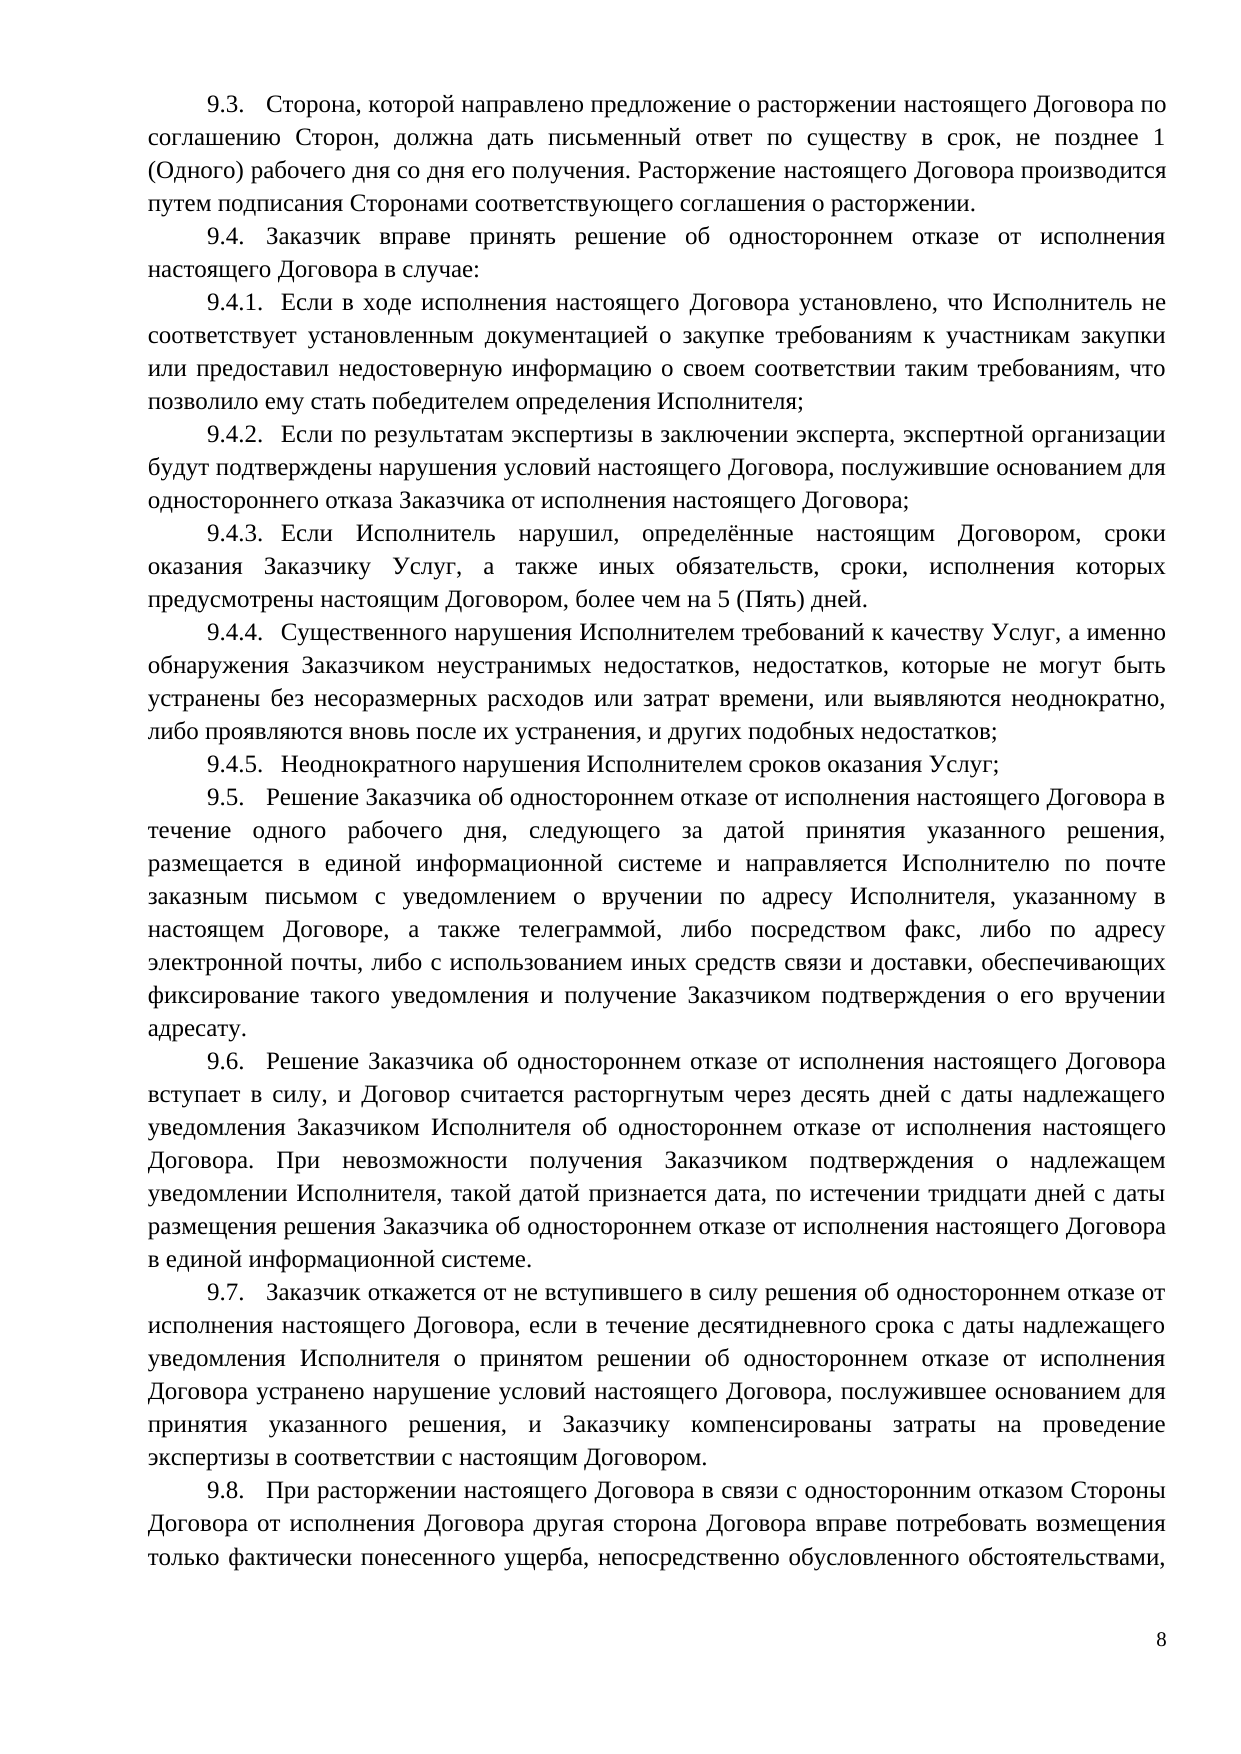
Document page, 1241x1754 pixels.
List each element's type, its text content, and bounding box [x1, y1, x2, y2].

list Если Исполнитель нарушил, определённые настоящим Договором, сроки оказания Заказчику Услуг, а также иных обязательств, сроки, исполнения которых предусмотрены настоящим Договором, более чем на 5 (Пять) дней. [148, 518, 1167, 613]
list Существенного нарушения Исполнителем требований к качеству Услуг, а именно обнаружения Заказчиком неустранимых недостатков, недостатков, которые не могут быть устранены без несоразмерных расходов или затрат времени, или выявляются неоднократно, либо проявляются вновь после их устранения, и других подобных недостатков; [148, 617, 1167, 745]
list Заказчик вправе принять решение об одностороннем отказе от исполнения настоящего Договора в случае: [148, 221, 1167, 282]
list Если в ходе исполнения настоящего Договора установлено, что Исполнитель не соответствует установленным документацией о закупке требованиям к участникам закупки или предоставил недостоверную информацию о своем соответствии таким требованиям, что позволило ему стать победителем определения Исполнителя; [148, 287, 1167, 414]
list Решение Заказчика об одностороннем отказе от исполнения настоящего Договора вступает в силу, и Договор считается расторгнутым через десять дней с даты надлежащего уведомления Заказчиком Исполнителя об одностороннем отказе от исполнения настоящего Договора. При невозможности получения Заказчиком подтверждения о надлежащем уведомлении Исполнителя, такой датой признается дата, по истечении тридцати дней с даты размещения решения Заказчика об одностороннем отказе от исполнения настоящего Договора в единой информационной системе. [148, 1046, 1167, 1273]
list Решение Заказчика об одностороннем отказе от исполнения настоящего Договора в течение одного рабочего дня, следующего за датой принятия указанного решения, размещается в единой информационной системе и направляется Исполнителю по почте заказным письмом с уведомлением о вручении по адресу Исполнителя, указанному в настоящем Договоре, а также телеграммой, либо посредством факс, либо по адресу электронной почты, либо с использованием иных средств связи и доставки, обеспечивающих фиксирование такого уведомления и получение Заказчиком подтверждения о его вручении адресату. [148, 782, 1167, 1042]
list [148, 1476, 1167, 1570]
list Если по результатам экспертизы в заключении эксперта, экспертной организации будут подтверждены нарушения условий настоящего Договора, послужившие основанием для одностороннего отказа Заказчика от исполнения настоящего Договора; [148, 419, 1167, 514]
list Неоднократного нарушения Исполнителем сроков оказания Услуг; [148, 749, 1167, 778]
list Заказчик откажется от не вступившего в силу решения об одностороннем отказе от исполнения настоящего Договора, если в течение десятидневного срока с даты надлежащего уведомления Исполнителя о принятом решении об одностороннем отказе от исполнения Договора устранено нарушение условий настоящего Договора, послужившее основанием для принятия указанного решения, и Заказчику компенсированы затраты на проведение экспертизы в соответствии с настоящим Договором. [148, 1277, 1167, 1471]
list Сторона, которой направлено предложение о расторжении настоящего Договора по соглашению Сторон, должна дать письменный ответ по существу в срок, не позднее 1 (Одного) рабочего дня со дня его получения. Расторжение настоящего Договора производится путем подписания Сторонами соответствующего соглашения о расторжении. [148, 89, 1167, 216]
